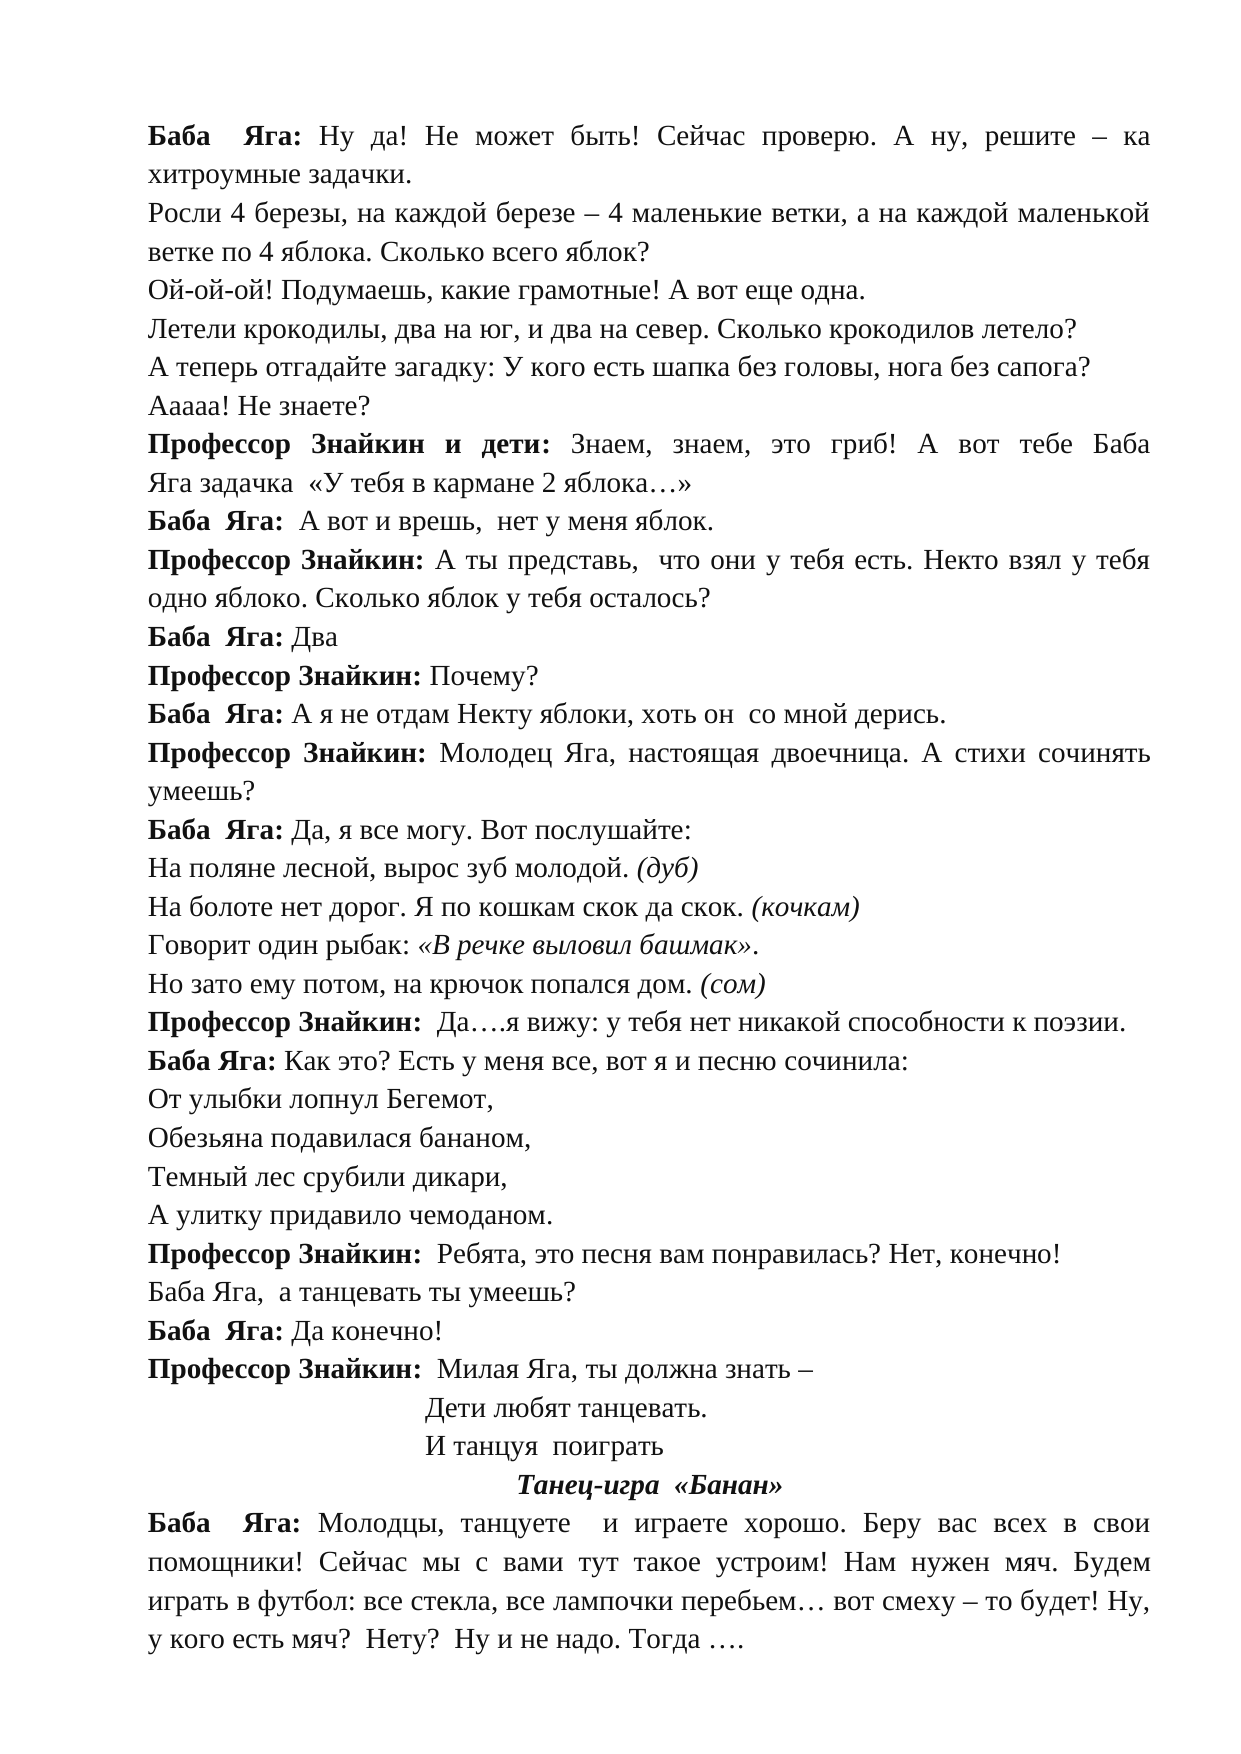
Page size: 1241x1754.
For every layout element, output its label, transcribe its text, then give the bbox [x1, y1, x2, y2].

text Профессор Знайкин: Ребята, это песня вам понравилась? Нет, конечно! [148, 1236, 1152, 1269]
text Ой-ой-ой! Подумаешь, какие грамотные! А вот еще одна. [148, 272, 1152, 306]
text Профессор Знайкин: Молодец Яга, настоящая двоечница. А стихи сочинять умеешь? [148, 735, 1152, 807]
text Дети любят танцевать. [148, 1390, 1152, 1423]
text Профессор Знайкин: А ты представь, что они у тебя есть. Некто взял у тебя одно яблоко. Сколько яблок у тебя осталось? [148, 542, 1152, 614]
text А улитку придавило чемоданом. [148, 1197, 1152, 1231]
text Профессор Знайкин и дети: Знаем, знаем, это гриб! А вот тебе Баба Яга задачка «У тебя в кармане 2 яблока…» [148, 426, 1152, 498]
text Баба Яга: Да конечно! [148, 1313, 1152, 1346]
text Темный лес срубили дикари, [148, 1159, 1152, 1192]
text Баба Яга, а танцевать ты умеешь? [148, 1274, 1152, 1308]
text Баба Яга: Да, я все могу. Вот послушайте: [148, 812, 1152, 845]
text Баба Яга: А я не отдам Некту яблоки, хоть он со мной дерись. [148, 696, 1152, 730]
text Баба Яга: Ну да! Не может быть! Сейчас проверю. А ну, решите – ка хитроумные задачки. [148, 118, 1152, 190]
text Профессор Знайкин: Милая Яга, ты должна знать – [148, 1351, 1152, 1385]
text Обезьяна подавилася бананом, [148, 1120, 1152, 1154]
text Но зато ему потом, на крючок попался дом. (сом) [148, 966, 1152, 999]
text Профессор Знайкин: Да….я вижу: у тебя нет никакой способности к поэзии. [148, 1004, 1152, 1038]
text Говорит один рыбак: «В речке выловил башмак». [148, 927, 1152, 961]
text Баба Яга: Два [148, 619, 1152, 653]
text Летели крокодилы, два на юг, и два на север. Сколько крокодилов летело? [148, 311, 1152, 344]
text На болоте нет дорог. Я по кошкам скок да скок. (кочкам) [148, 889, 1152, 922]
text От улыбки лопнул Бегемот, [148, 1082, 1152, 1115]
text И танцуя поиграть [148, 1428, 1152, 1462]
text А теперь отгадайте загадку: У кого есть шапка без головы, нога без сапога? [148, 349, 1152, 383]
text Баба Яга: Как это? Есть у меня все, вот я и песню сочинила: [148, 1043, 1152, 1077]
text Баба Яга: Молодцы, танцуете и играете хорошо. Беру вас всех в свои помощники! Сейчас мы с вами тут такое устроим! Нам нужен мяч. Будем играть в футбол: все стекла, все лампочки перебьем… вот смеху – то будет! Ну, у кого есть мяч? Нету? Ну и не надо. Тогда …. [148, 1506, 1152, 1655]
text На поляне лесной, вырос зуб молодой. (дуб) [148, 850, 1152, 884]
text Ааааа! Не знаете? [148, 388, 1152, 421]
text Танец-игра «Банан» [148, 1467, 1152, 1501]
text Профессор Знайкин: Почему? [148, 658, 1152, 691]
text Баба Яга: А вот и врешь, нет у меня яблок. [148, 503, 1152, 537]
text Росли 4 березы, на каждой березе – 4 маленькие ветки, а на каждой маленькой ветке по 4 яблока. Сколько всего яблок? [148, 195, 1152, 267]
